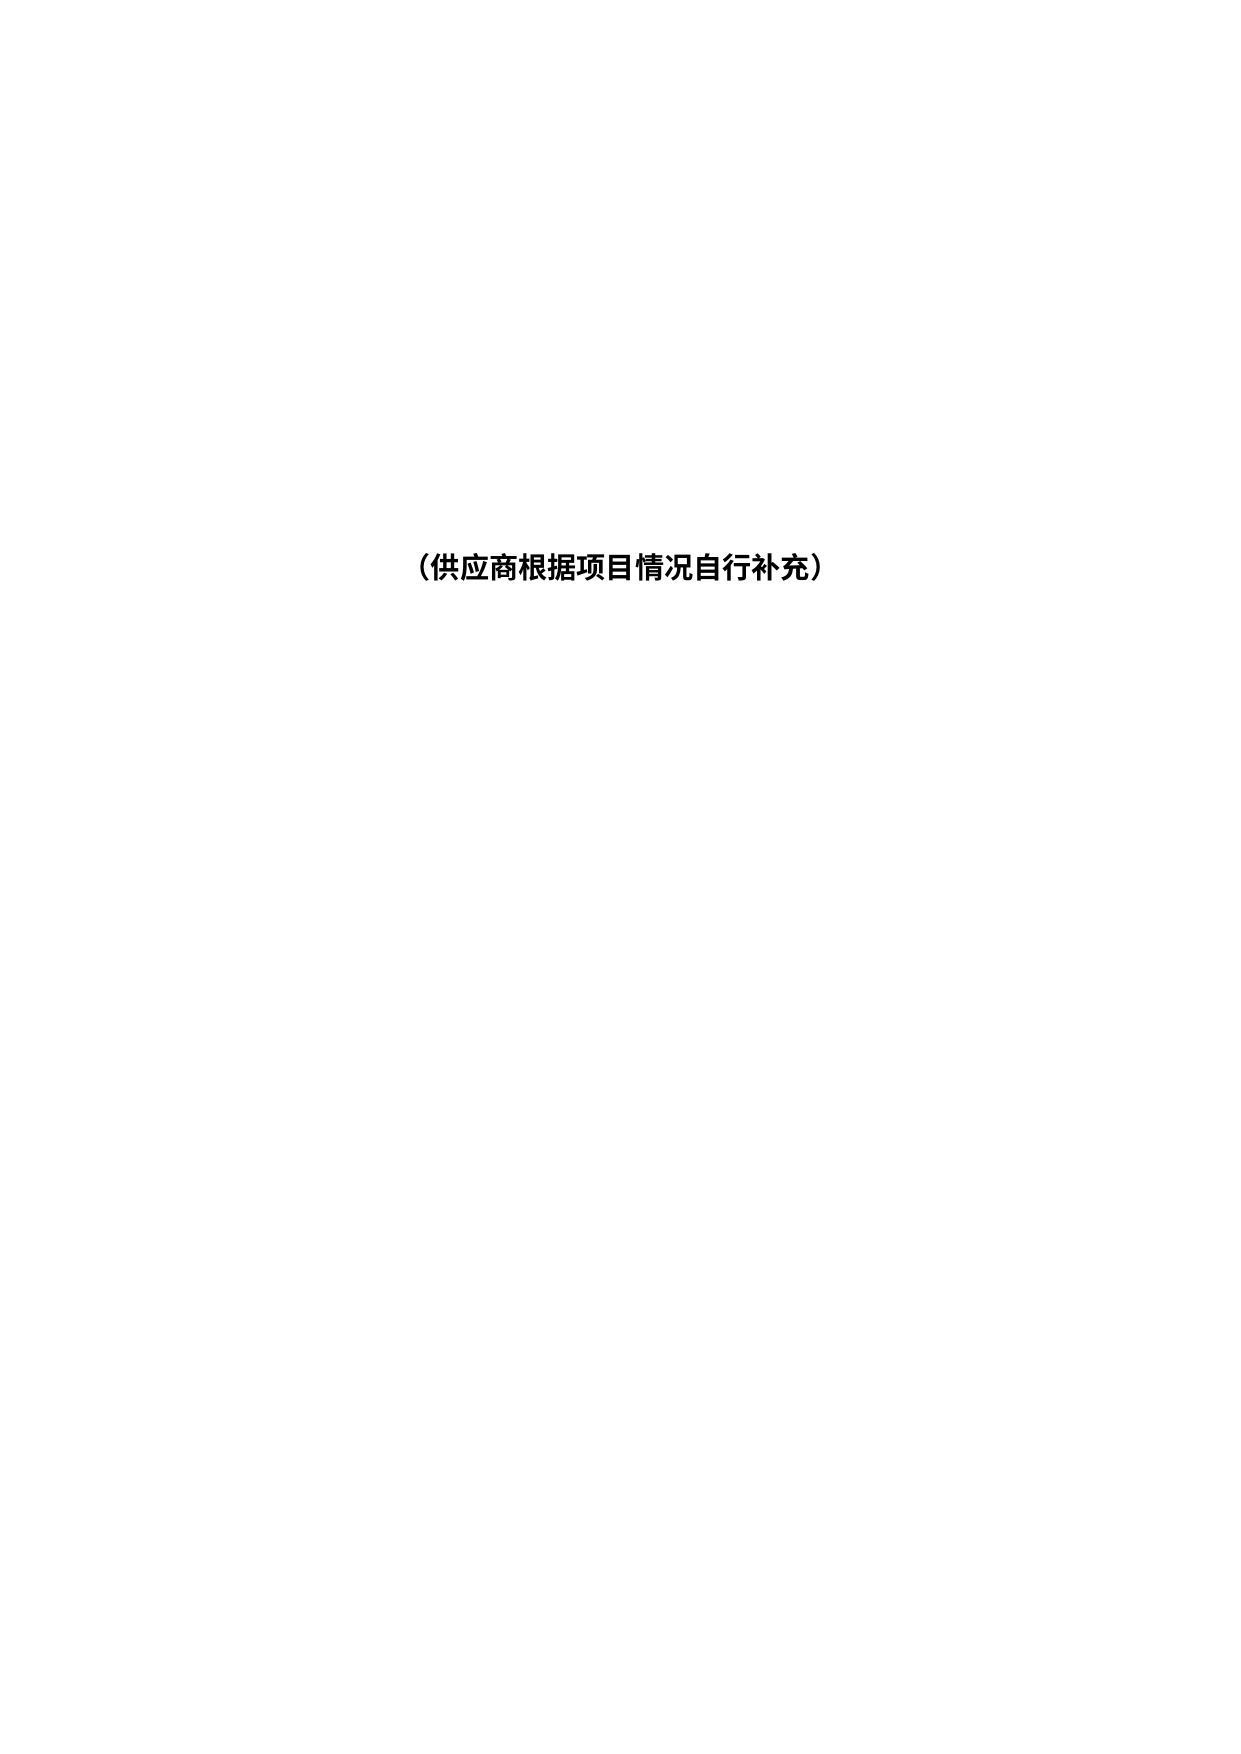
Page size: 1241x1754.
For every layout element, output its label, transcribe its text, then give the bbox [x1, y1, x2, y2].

subtitle （供应商根据项目情况自行补充） [148, 533, 1093, 598]
